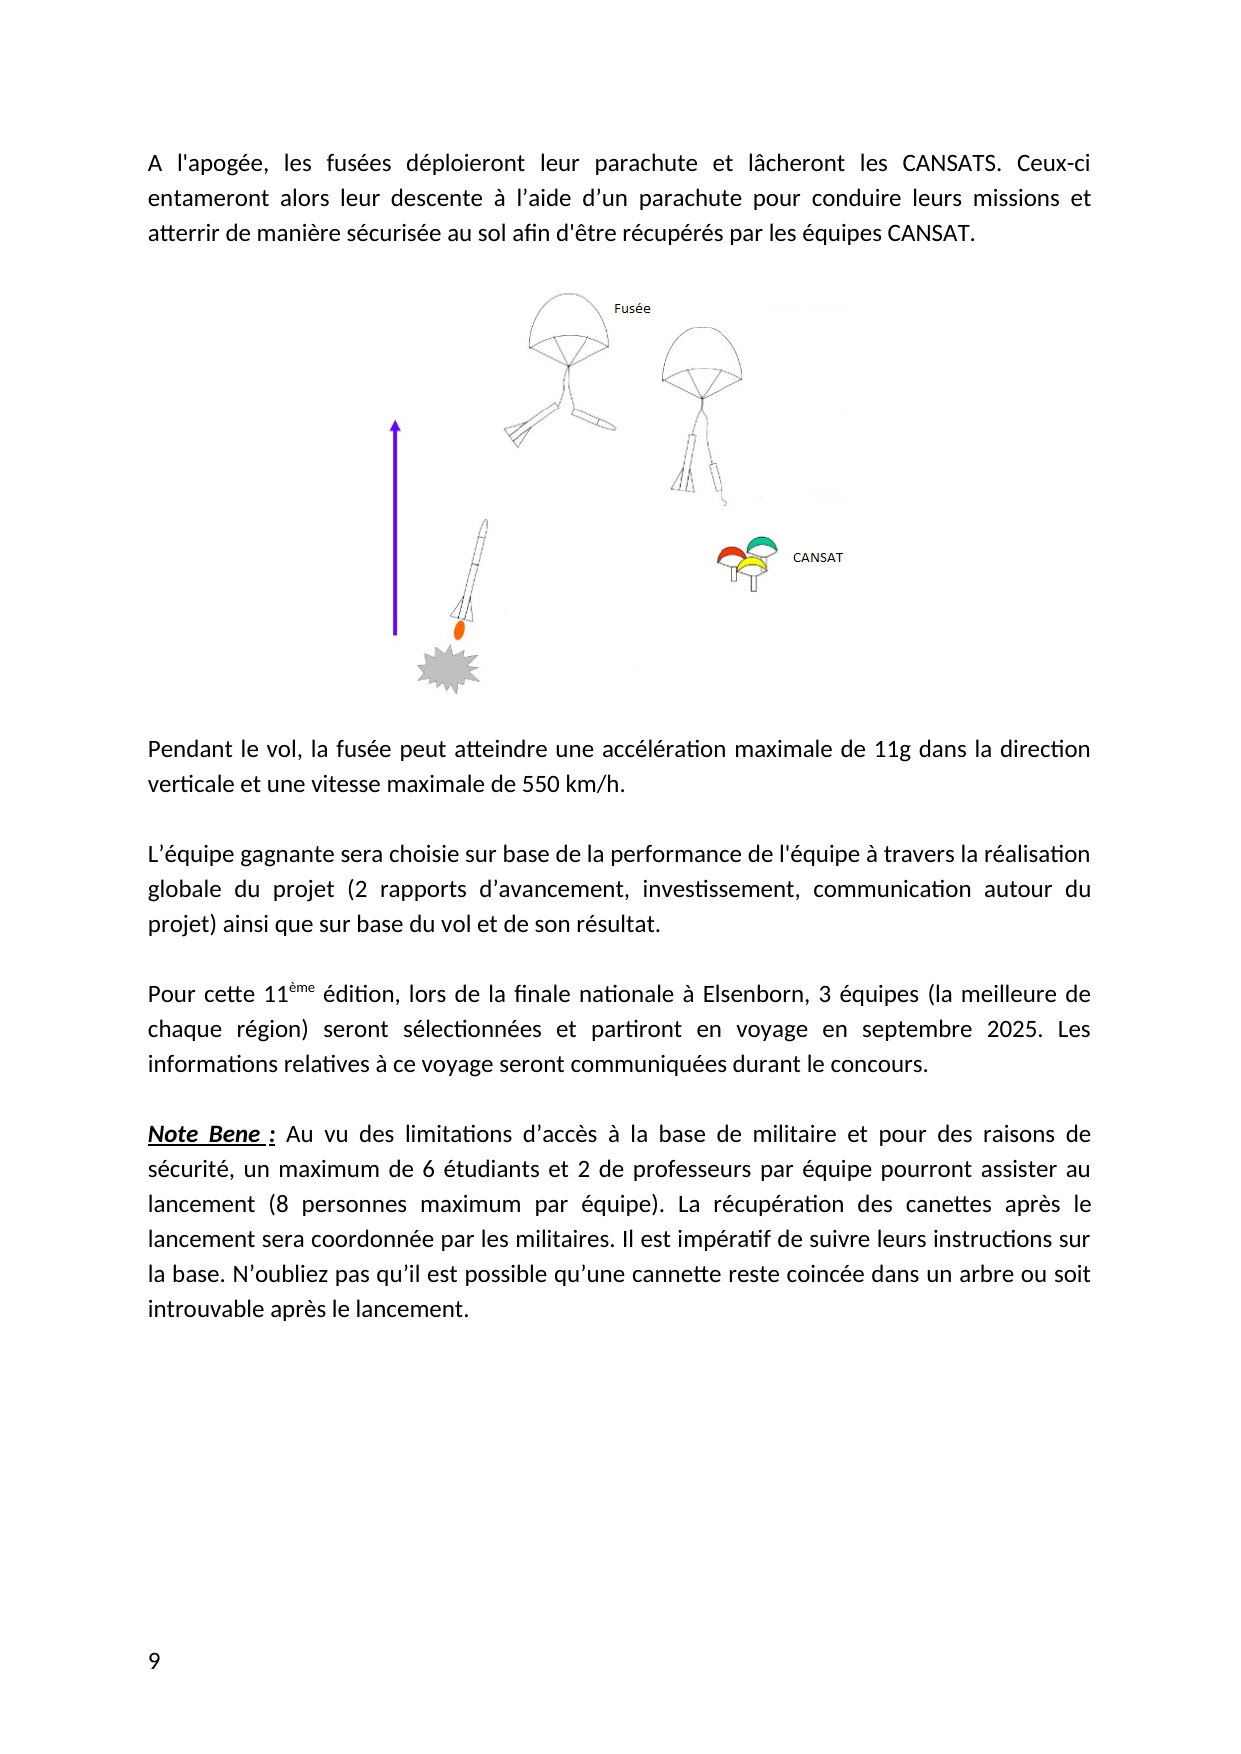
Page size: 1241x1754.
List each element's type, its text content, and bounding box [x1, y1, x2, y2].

text L’équipe gagnante sera choisie sur base de la performance de l'équipe à travers la réalisation globale du projet (2 rapports d’avancement, investissement, communication autour du projet) ainsi que sur base du vol et de son résultat. [148, 838, 1093, 939]
text A l'apogée, les fusées déploieront leur parachute et lâcheront les CANSATS. Ceux-ci entameront alors leur descente à l’aide d’un parachute pour conduire leurs missions et atterrir de manière sécurisée au sol afin d'être récupérés par les équipes CANSAT. [148, 148, 1093, 248]
text Pendant le vol, la fusée peut atteindre une accélération maximale de 11g dans la direction verticale et une vitesse maximale de 550 km/h. [148, 733, 1093, 799]
text Note Bene : Au vu des limitations d’accès à la base de militaire et pour des raisons de sécurité, un maximum de 6 étudiants et 2 de professeurs par équipe pourront assister au lancement (8 personnes maximum par équipe). La récupération des canettes après le lancement sera coordonnée par les militaires. Il est impératif de suivre leurs instructions sur la base. N’oubliez pas qu’il est possible qu’une cannette reste coincée dans un arbre ou soit introuvable après le lancement. [148, 1118, 1093, 1324]
text Pour cette 11ème édition, lors de la finale nationale à Elsenborn, 3 équipes (la meilleure de chaque région) seront sélectionnées et partiront en voyage en septembre 2025. Les informations relatives à ce voyage seront communiquées durant le concours. [148, 978, 1093, 1079]
picture [383, 287, 857, 694]
